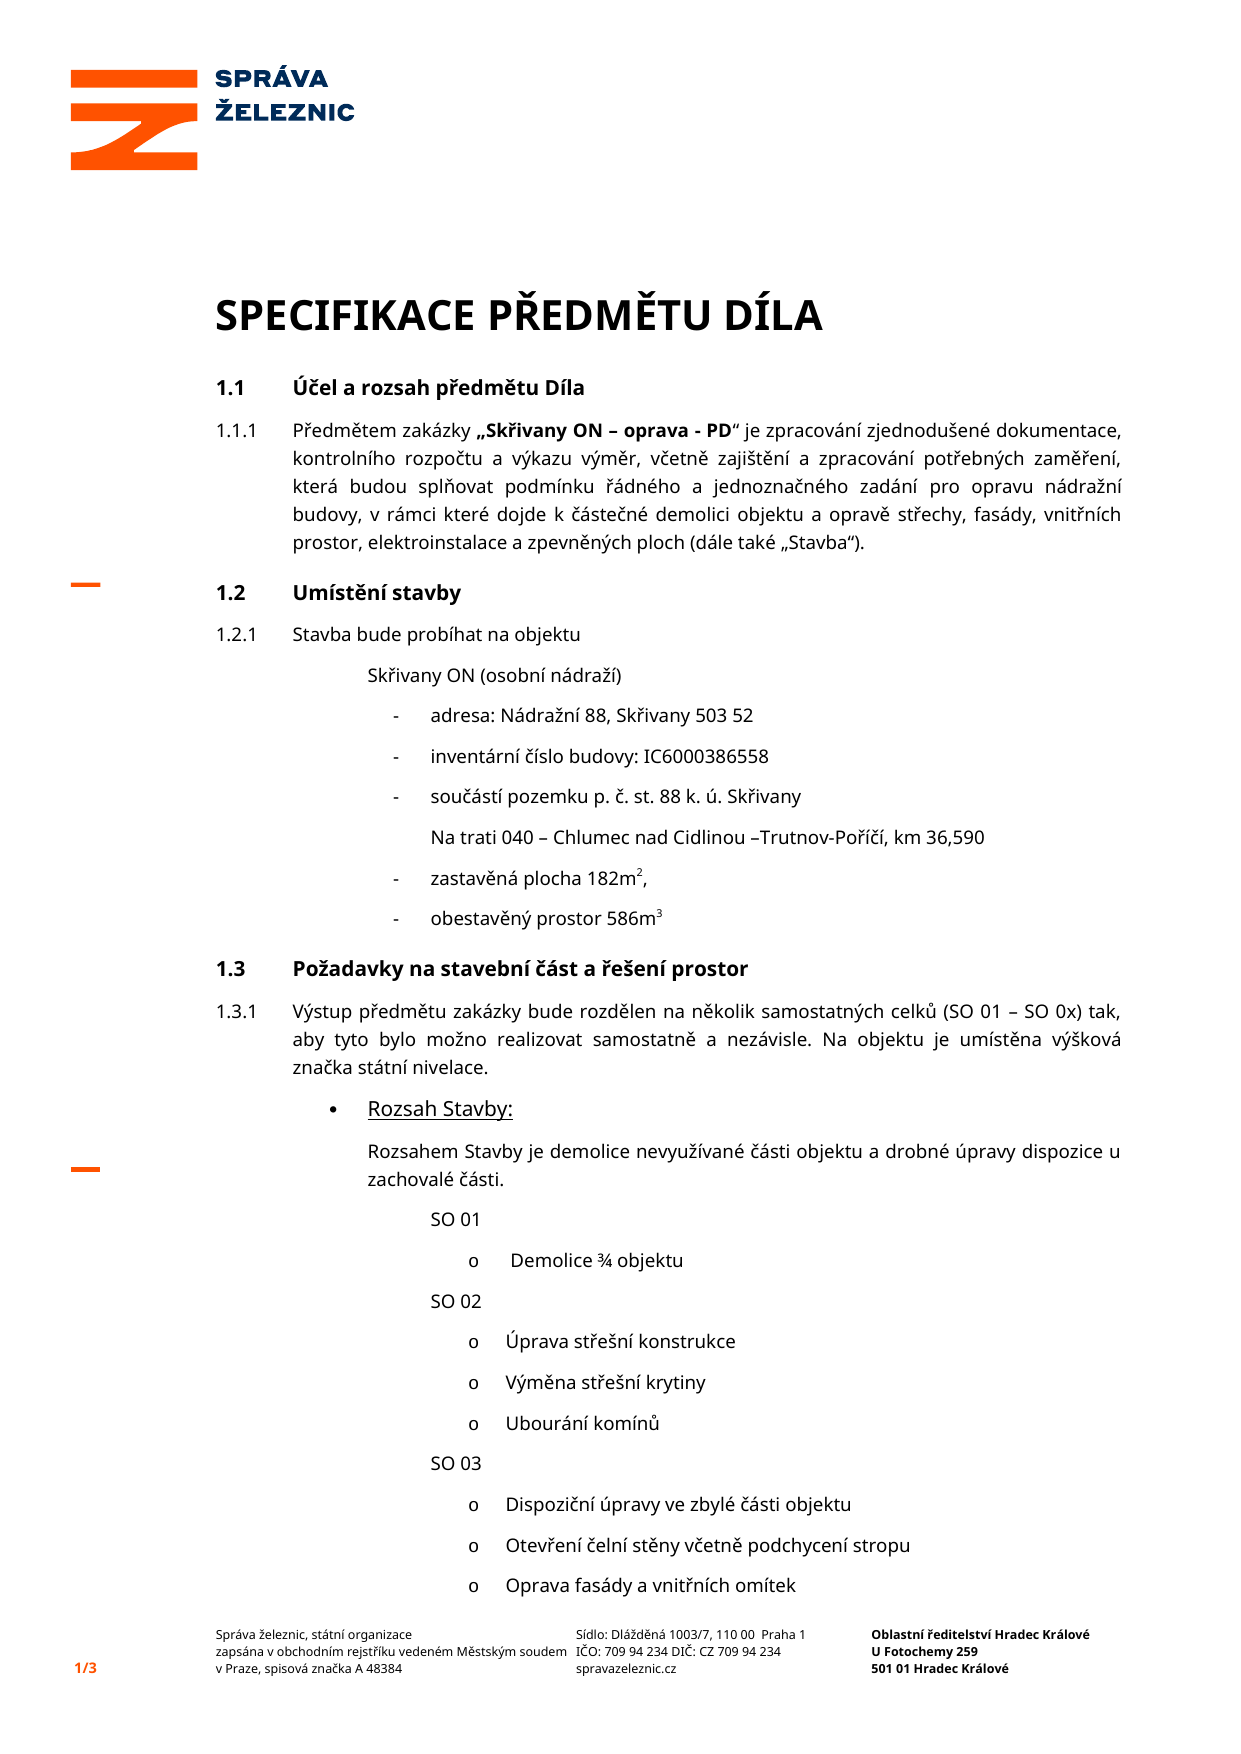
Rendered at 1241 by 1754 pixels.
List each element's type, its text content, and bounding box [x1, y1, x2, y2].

list SO 01 [430, 1207, 1122, 1232]
list Rozsahem Stavby je demolice nevyužívané části objektu a drobné úpravy dispozice u zachovalé části. [367, 1138, 1122, 1192]
text SPECIFIKACE PŘEDMĚTU DÍLA [216, 286, 1122, 343]
text Požadavky na stavební část a řešení prostor [216, 954, 1122, 983]
list SO 03 [430, 1451, 1122, 1476]
list Úprava střešní konstrukce [468, 1328, 1122, 1354]
list adresa: Nádražní 88, Skřivany 503 52 [393, 703, 1122, 728]
list Demolice ¾ objektu [468, 1247, 1122, 1273]
list Skřivany ON (osobní nádraží) [367, 662, 1122, 688]
text Předmětem zakázky „Skřivany ON – oprava - PD“ je zpracování zjednodušené dokumentace, kontrolního rozpočtu a výkazu výměr, včetně zajištění a zpracování potřebných zaměření, která budou splňovat podmínku řádného a jednoznačného zadání pro opravu nádražní budovy, v rámci které dojde k částečné demolici objektu a opravě střechy, fasády, vnitřních prostor, elektroinstalace a zpevněných ploch (dále také „Stavba“). [216, 417, 1122, 554]
list SO 02 [430, 1288, 1122, 1313]
text Umístění stavby [216, 578, 1122, 606]
list Na trati 040 – Chlumec nad Cidlinou –Trutnov-Poříčí, km 36,590 [430, 824, 1122, 850]
text Stavba bude probíhat na objektu [216, 622, 1122, 647]
list součástí pozemku p. č. st. 88 k. ú. Skřivany [393, 784, 1122, 809]
list Oprava fasády a vnitřních omítek [468, 1573, 1122, 1598]
list obestavěný prostor 586m3 [393, 905, 1122, 931]
list Dispoziční úpravy ve zbylé části objektu [468, 1491, 1122, 1517]
text Účel a rozsah předmětu Díla [216, 373, 1122, 402]
list zastavěná plocha 182m2, [393, 865, 1122, 890]
text Výstup předmětu zakázky bude rozdělen na několik samostatných celků (SO 01 – SO 0x) tak, aby tyto bylo možno realizovat samostatně a nezávisle. Na objektu je umístěna výšková značka státní nivelace. [216, 998, 1122, 1079]
list Výměna střešní krytiny [468, 1369, 1122, 1395]
list Ubourání komínů [468, 1410, 1122, 1436]
list Otevření čelní stěny včetně podchycení stropu [468, 1532, 1122, 1558]
list Rozsah Stavby: [330, 1094, 1122, 1123]
list inventární číslo budovy: IC6000386558 [393, 743, 1122, 769]
